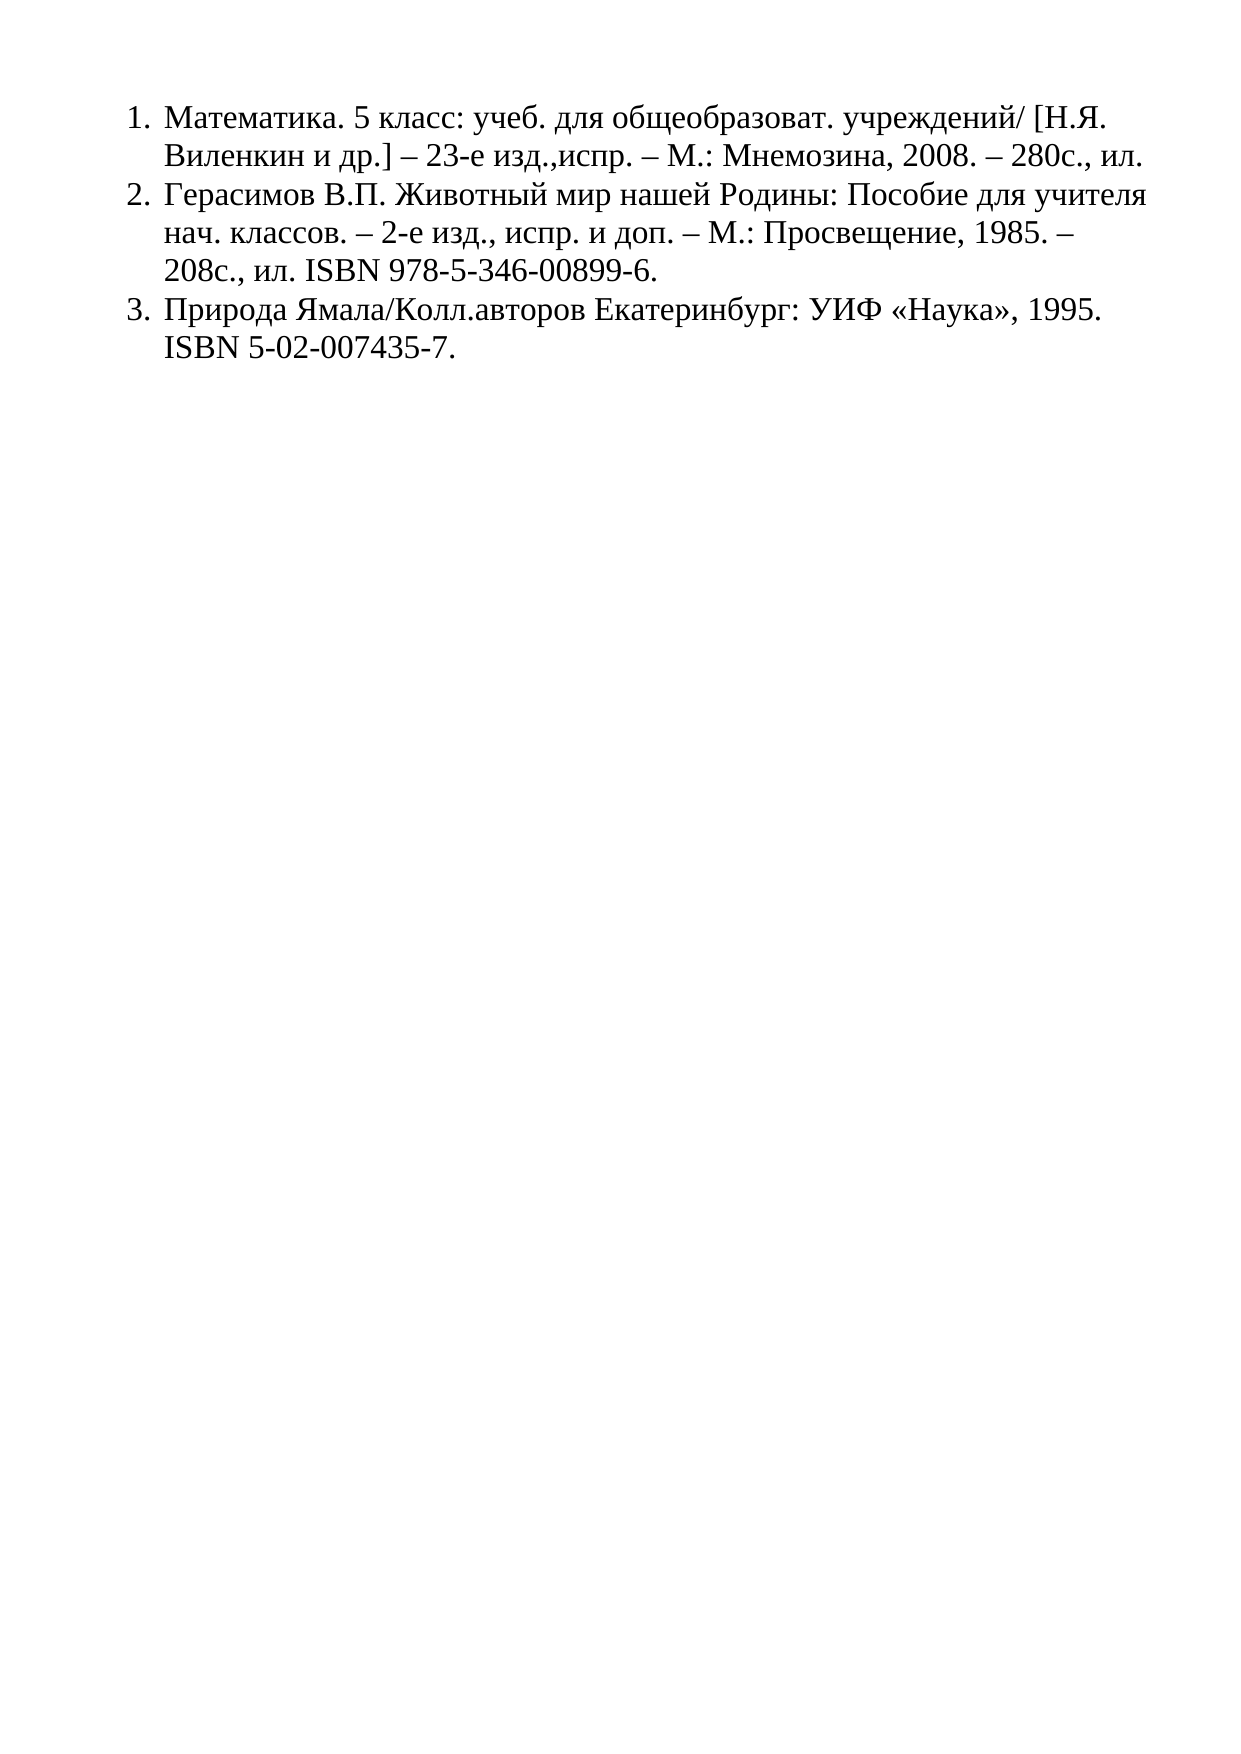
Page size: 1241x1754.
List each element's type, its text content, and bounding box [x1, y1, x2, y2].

list Природа Ямала/Колл.авторов Екатеринбург: УИФ «Наука», 1995. ISBN 5-02-007435-7. [126, 289, 1152, 366]
list Математика. 5 класс: учеб. для общеобразоват. учреждений/ [Н.Я. Виленкин и др.] – 23-е изд.,испр. – М.: Мнемозина, 2008. – 280с., ил. [126, 97, 1152, 174]
list Герасимов В.П. Животный мир нашей Родины: Пособие для учителя нач. классов. – 2-е изд., испр. и доп. – М.: Просвещение, 1985. – 208с., ил. ISBN 978-5-346-00899-6. [126, 174, 1152, 289]
